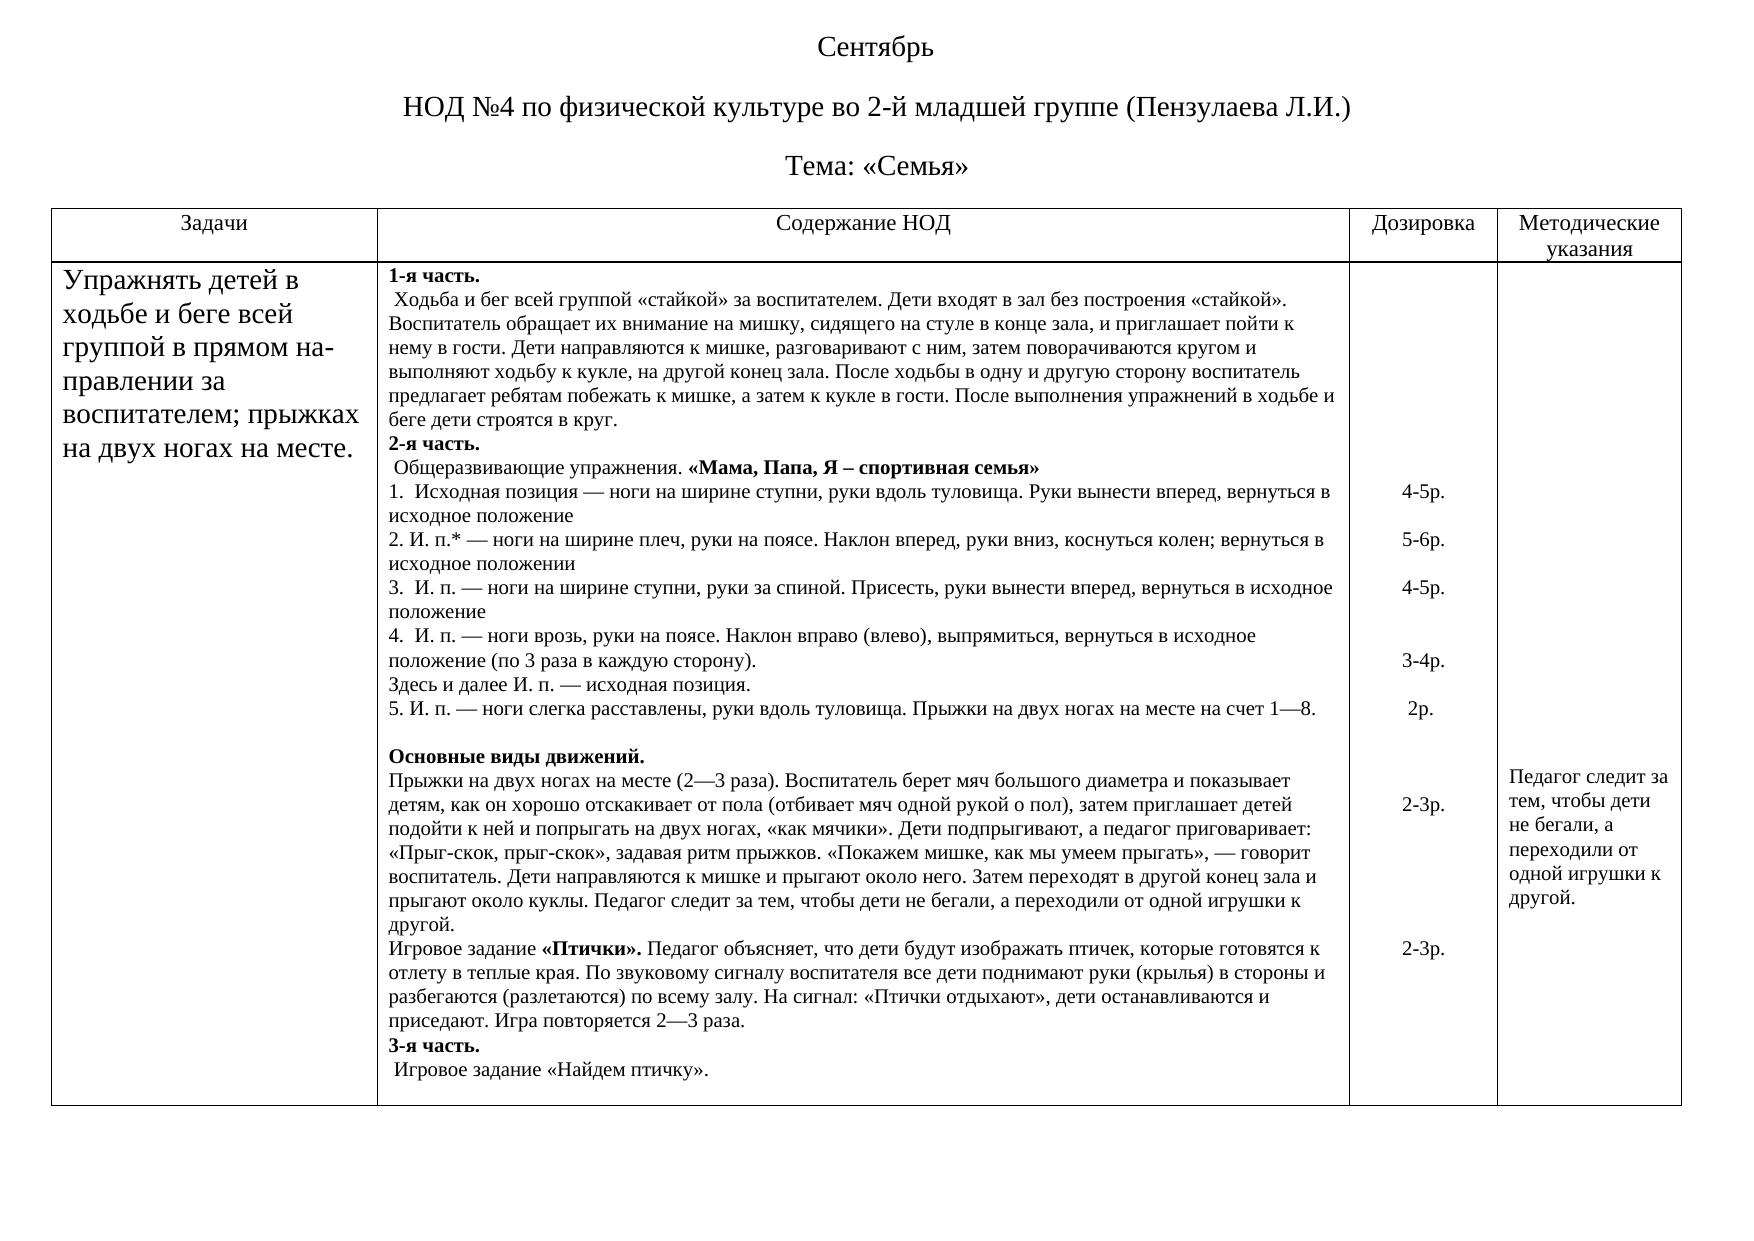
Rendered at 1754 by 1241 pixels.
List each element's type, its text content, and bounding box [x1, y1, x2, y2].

table_header Содержание НОД [378, 209, 1349, 261]
text Сентябрь [29, 29, 1724, 63]
text Тема: «Семья» [29, 148, 1724, 182]
table_cell Упражнять детей в ходьбе и беге всей группой в прямом направлении за воспитателем; прыжках на двух ногах на месте. [52, 263, 377, 1105]
table_cell Педагог следит за тем, чтобы дети не бегали, а переходили от одной игрушки к другой. [1498, 289, 1681, 1105]
table_cell [1498, 263, 1681, 289]
table_header Задачи [52, 209, 377, 261]
table_cell 4-5р. 5-6р. 4-5р. 3-4р. 2р. 2-3р. 2-3р. [1350, 263, 1497, 1105]
table_header Дозировка [1350, 209, 1497, 261]
table_header Методические указания [1498, 209, 1681, 261]
text НОД №4 по физической культуре во 2-й младшей группе (Пензулаева Л.И.) [29, 89, 1724, 122]
